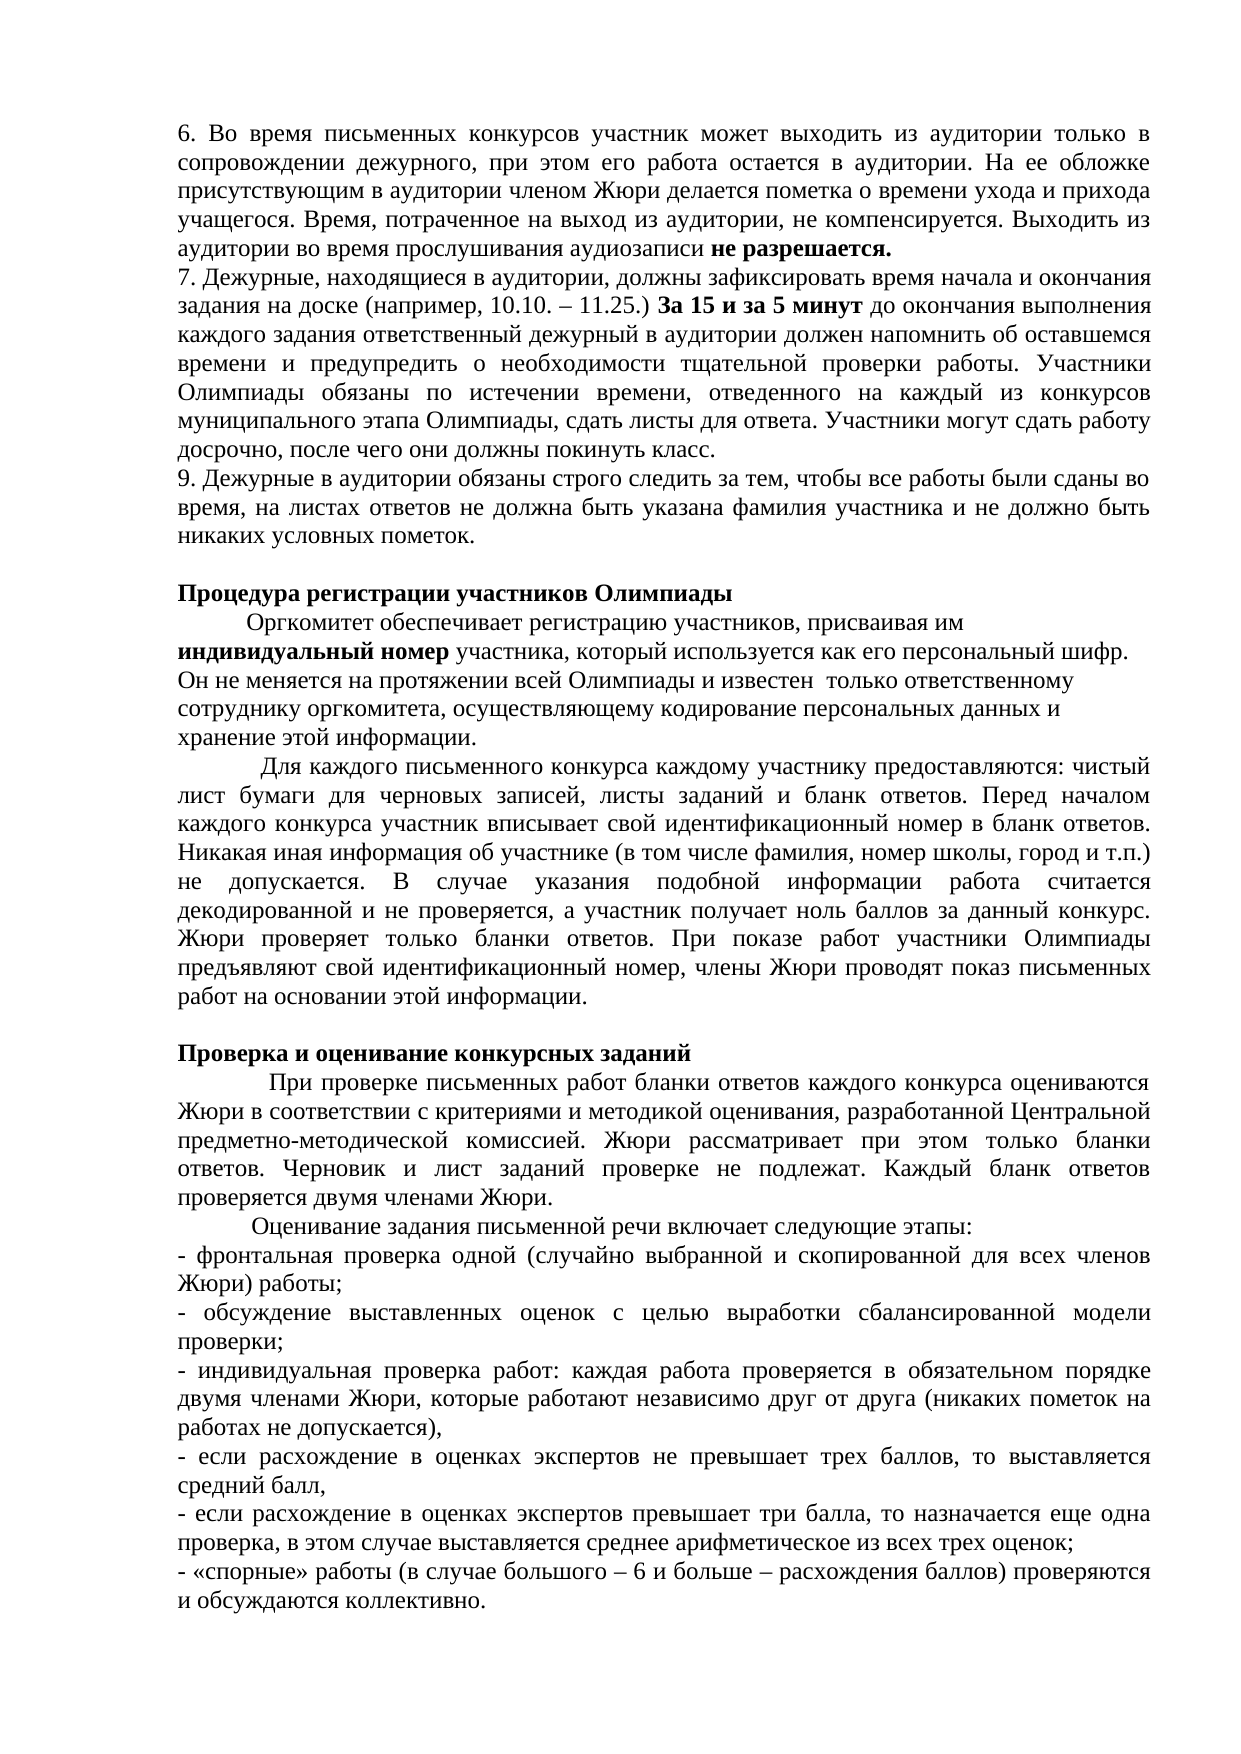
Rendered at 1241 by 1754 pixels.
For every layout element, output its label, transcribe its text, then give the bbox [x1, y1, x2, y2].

text - «спорные» работы (в случае большого – 6 и больше – расхождения баллов) проверяются и обсуждаются коллективно. [177, 1556, 1152, 1613]
text - если расхождение в оценках экспертов превышает три балла, то назначается еще одна проверка, в этом случае выставляется среднее арифметическое из всех трех оценок; [177, 1498, 1152, 1556]
text Для каждого письменного конкурса каждому участнику предоставляются: чистый лист бумаги для черновых записей, листы заданий и бланк ответов. Перед началом каждого конкурса участник вписывает свой идентификационный номер в бланк ответов. Никакая иная информация об участнике (в том числе фамилия, номер школы, город и т.п.) не допускается. В случае указания подобной информации работа считается декодированной и не проверяется, а участник получает ноль баллов за данный конкурс. Жюри проверяет только бланки ответов. При показе работ участники Олимпиады предъявляют свой идентификационный номер, члены Жюри проводят показ письменных работ на основании этой информации. [177, 751, 1152, 1010]
text 9. Дежурные в аудитории обязаны строго следить за тем, чтобы все работы были сданы во время, на листах ответов не должна быть указана фамилия участника и не должно быть никаких условных пометок. [177, 463, 1152, 549]
text Процедура регистрации участников Олимпиады Оргкомитет обеспечивает регистрацию участников, присваивая им индивидуальный номер участника, который используется как его персональный шифр. Он не меняется на протяжении всей Олимпиады и известен только ответственному сотруднику оргкомитета, осуществляющему кодирование персональных данных и хранение этой информации. [177, 578, 1152, 751]
text При проверке письменных работ бланки ответов каждого конкурса оцениваются Жюри в соответствии с критериями и методикой оценивания, разработанной Центральной предметно-методической комиссией. Жюри рассматривает при этом только бланки ответов. Черновик и лист заданий проверке не подлежат. Каждый бланк ответов проверяется двумя членами Жюри. [177, 1067, 1152, 1211]
text 7. Дежурные, находящиеся в аудитории, должны зафиксировать время начала и окончания задания на доске (например, 10.10. – 11.25.) За 15 и за 5 минут до окончания выполнения каждого задания ответственный дежурный в аудитории должен напомнить об оставшемся времени и предупредить о необходимости тщательной проверки работы. Участники Олимпиады обязаны по истечении времени, отведенного на каждый из конкурсов муниципального этапа Олимпиады, сдать листы для ответа. Участники могут сдать работу досрочно, после чего они должны покинуть класс. [177, 262, 1152, 463]
text Оценивание задания письменной речи включает следующие этапы: [177, 1211, 1152, 1240]
text - если расхождение в оценках экспертов не превышает трех баллов, то выставляется средний балл, [177, 1441, 1152, 1498]
text - обсуждение выставленных оценок с целью выработки сбалансированной модели проверки; [177, 1297, 1152, 1355]
text 6. Во время письменных конкурсов участник может выходить из аудитории только в сопровождении дежурного, при этом его работа остается в аудитории. На ее обложке присутствующим в аудитории членом Жюри делается пометка о времени ухода и прихода учащегося. Время, потраченное на выход из аудитории, не компенсируется. Выходить из аудитории во время прослушивания аудиозаписи не разрешается. [177, 118, 1152, 262]
text - индивидуальная проверка работ: каждая работа проверяется в обязательном порядке двумя членами Жюри, которые работают независимо друг от друга (никаких пометок на работах не допускается), [177, 1355, 1152, 1441]
text Проверка и оценивание конкурсных заданий [177, 1038, 1152, 1067]
text - фронтальная проверка одной (случайно выбранной и скопированной для всех членов Жюри) работы; [177, 1240, 1152, 1297]
